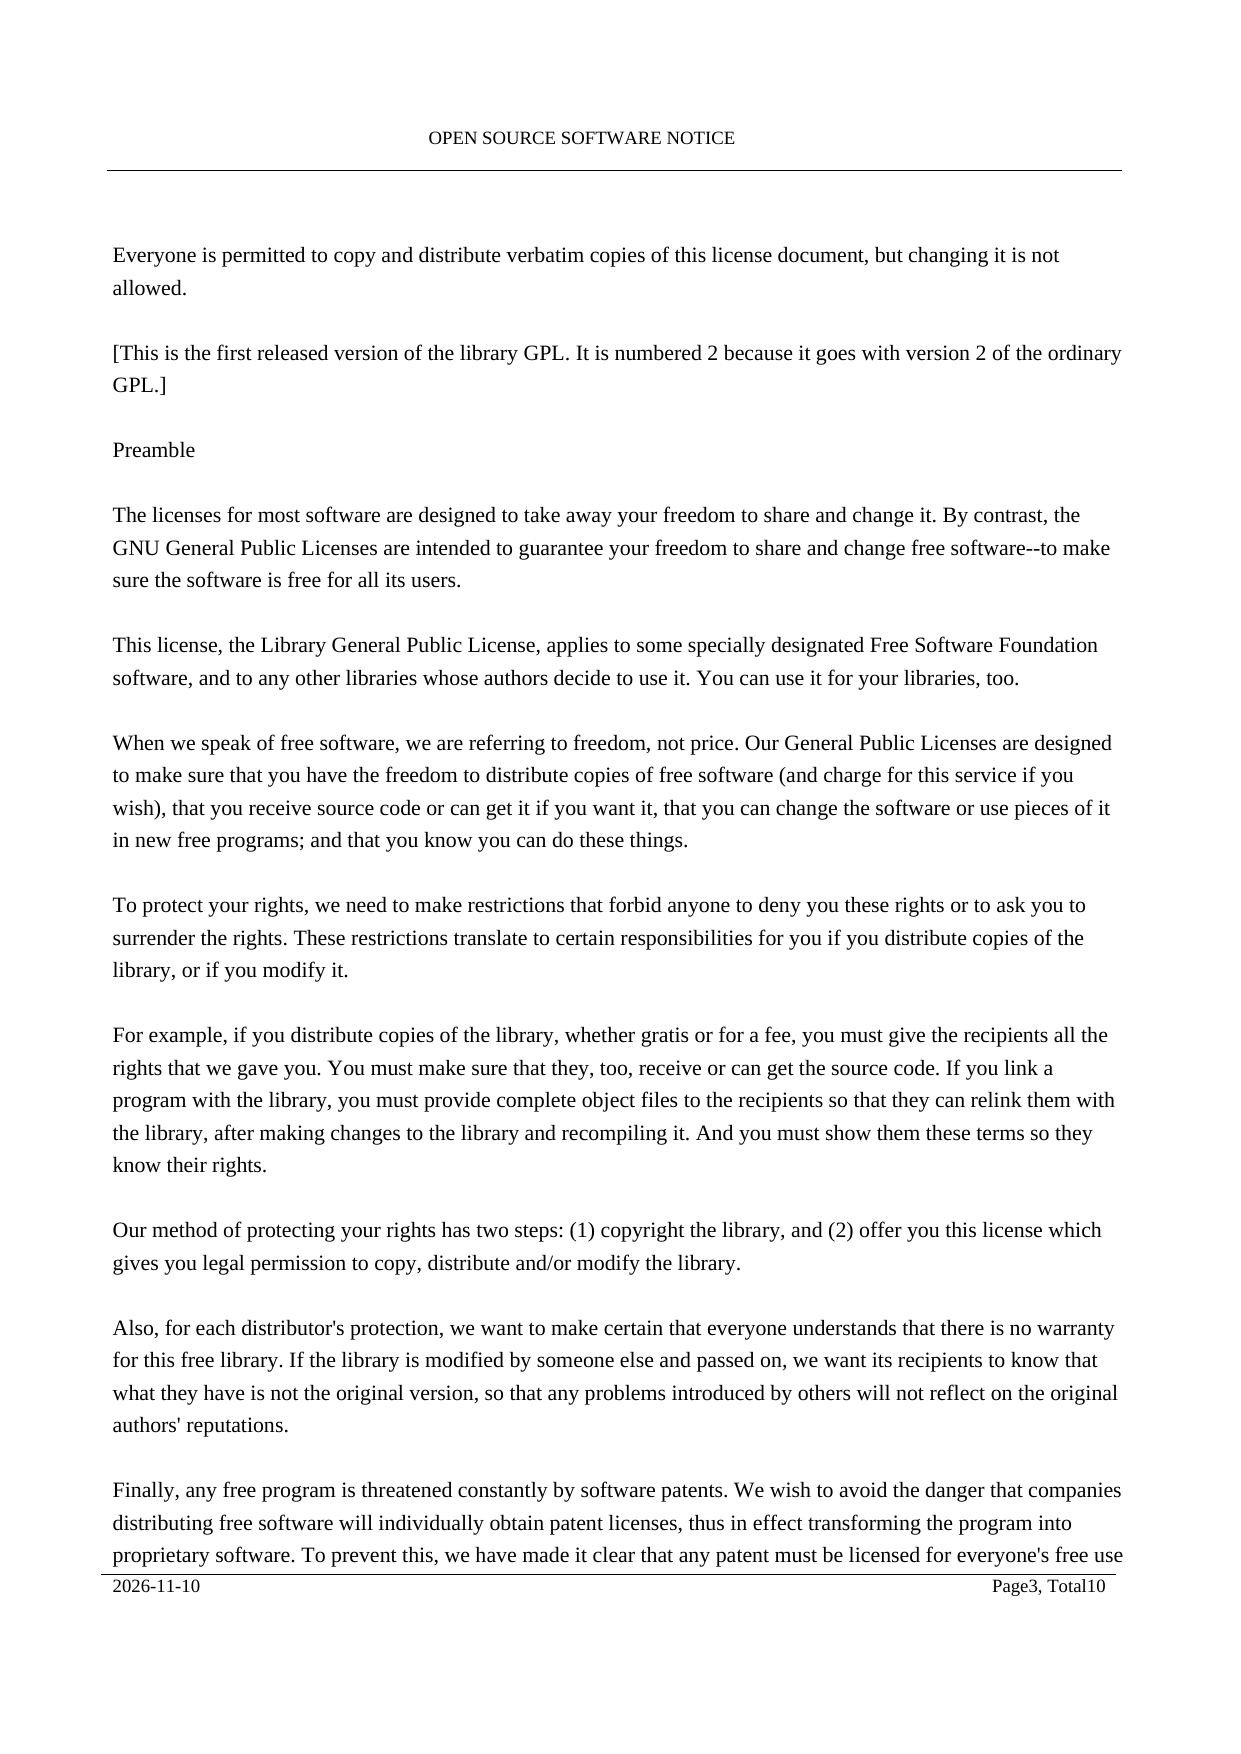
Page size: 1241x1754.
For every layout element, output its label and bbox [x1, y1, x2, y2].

text [112, 206, 1128, 1571]
